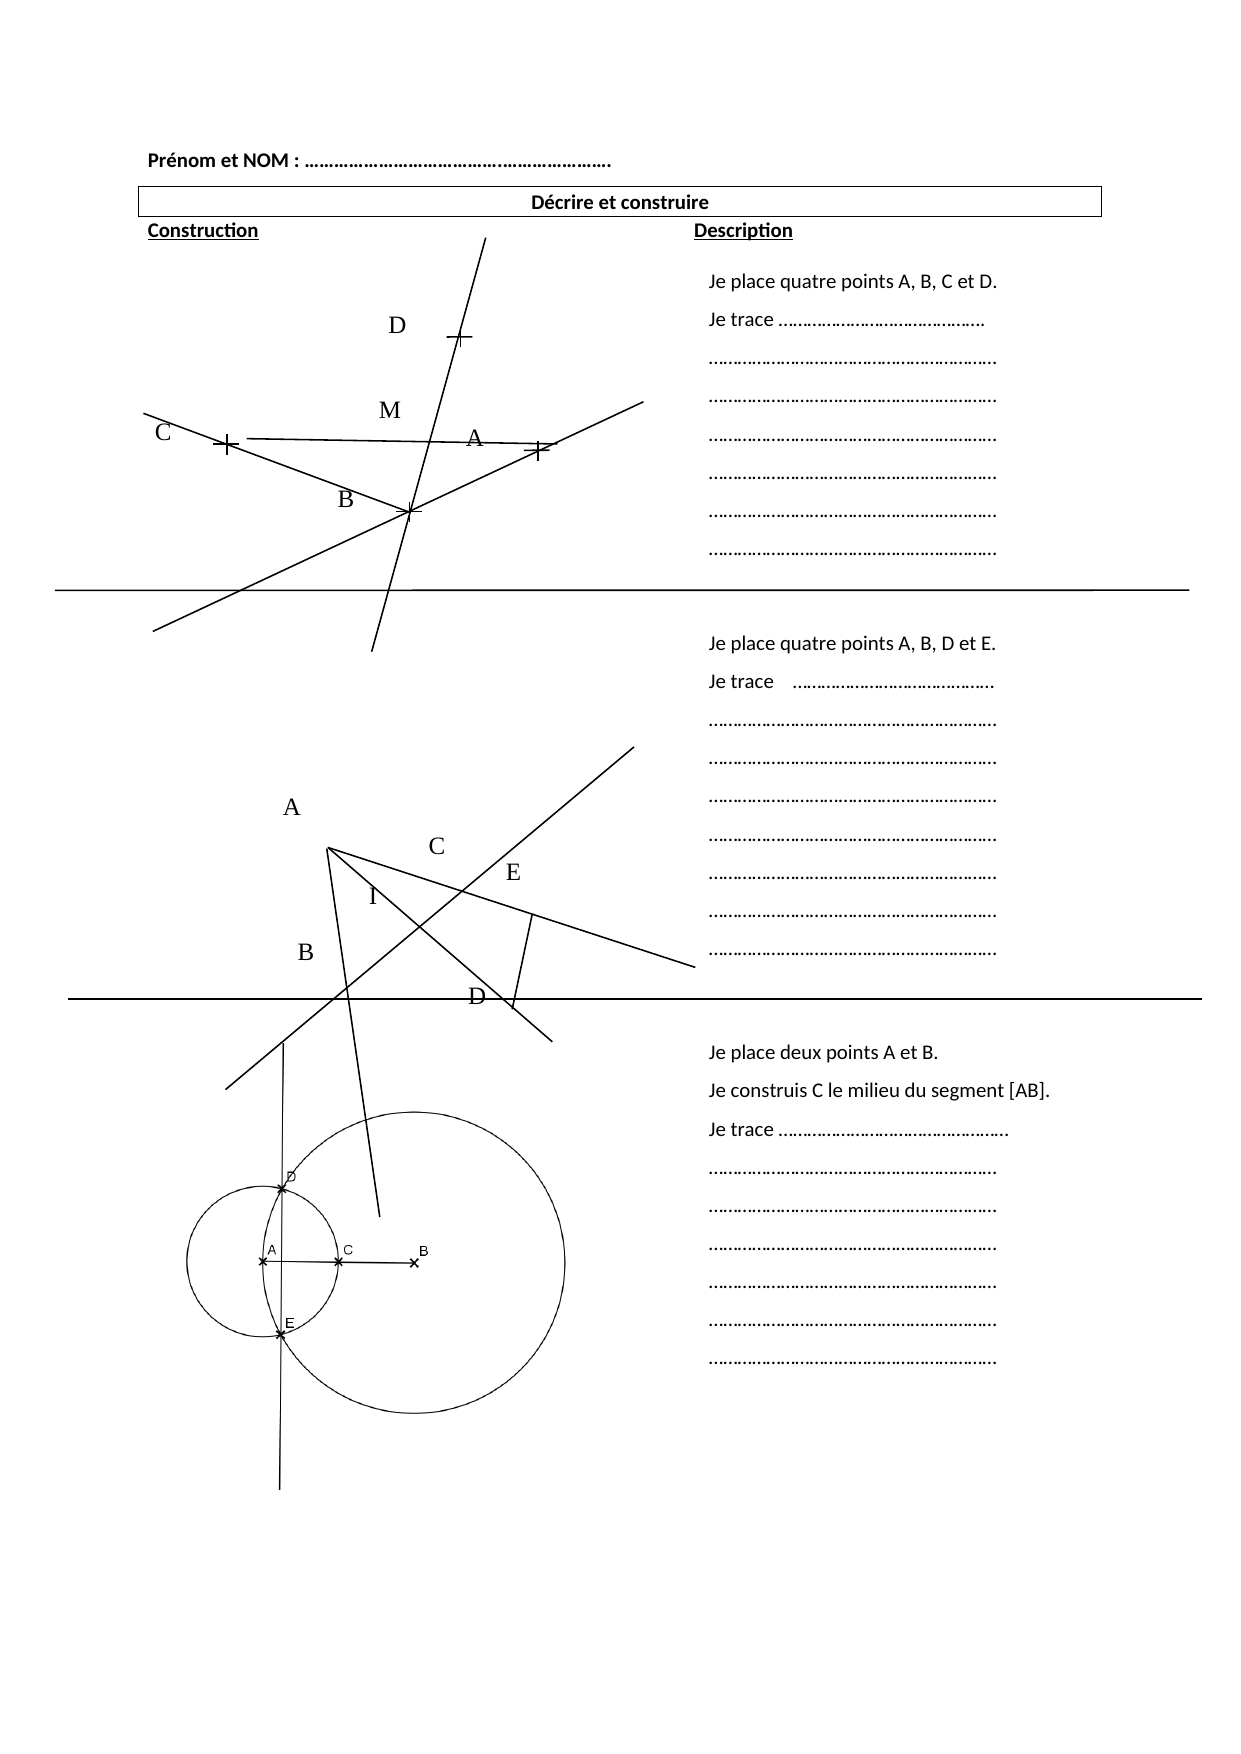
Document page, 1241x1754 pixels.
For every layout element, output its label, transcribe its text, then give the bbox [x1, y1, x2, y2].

text …………………………………………………… [709, 535, 1093, 561]
text …………………………………………………… [709, 1268, 1093, 1294]
text Je trace …………………………………… [709, 668, 1093, 694]
text …………………………………………………… [709, 1192, 1093, 1217]
text …………………………………………………… [709, 744, 1093, 770]
text Je trace ………………………………………… [709, 1116, 1093, 1141]
text Je place deux points A et B. [709, 1039, 1093, 1065]
text Je construis C le milieu du segment [AB]. [709, 1078, 1093, 1103]
text Je trace ……………………………………. [709, 306, 1093, 332]
text …………………………………………………… [709, 821, 1093, 846]
text Prénom et NOM : ………………………………….…………………. [148, 148, 1093, 173]
text …………………………………………………… [709, 1154, 1093, 1179]
text …………………………………………………… [709, 421, 1093, 446]
text …………………………………………………… [709, 783, 1093, 808]
text …………………………………………………… [709, 1344, 1093, 1370]
text Décrire et construire [139, 187, 1101, 216]
text …………………………………………………… [709, 897, 1093, 922]
text …………………………………………………… [709, 1306, 1093, 1332]
text Construction Description [148, 217, 1093, 243]
text …………………………………………………… [709, 383, 1093, 408]
text …………………………………………………… [709, 497, 1093, 522]
text Je place quatre points A, B, C et D. [709, 268, 1093, 294]
text …………………………………………………… [709, 1230, 1093, 1256]
text …………………………………………………… [709, 859, 1093, 884]
text …………………………………………………… [709, 344, 1093, 370]
text Je place quatre points A, B, D et E. [709, 630, 1093, 656]
text …………………………………………………… [709, 706, 1093, 732]
text …………………………………………………… [709, 459, 1093, 484]
text …………………………………………………… [709, 935, 1093, 961]
